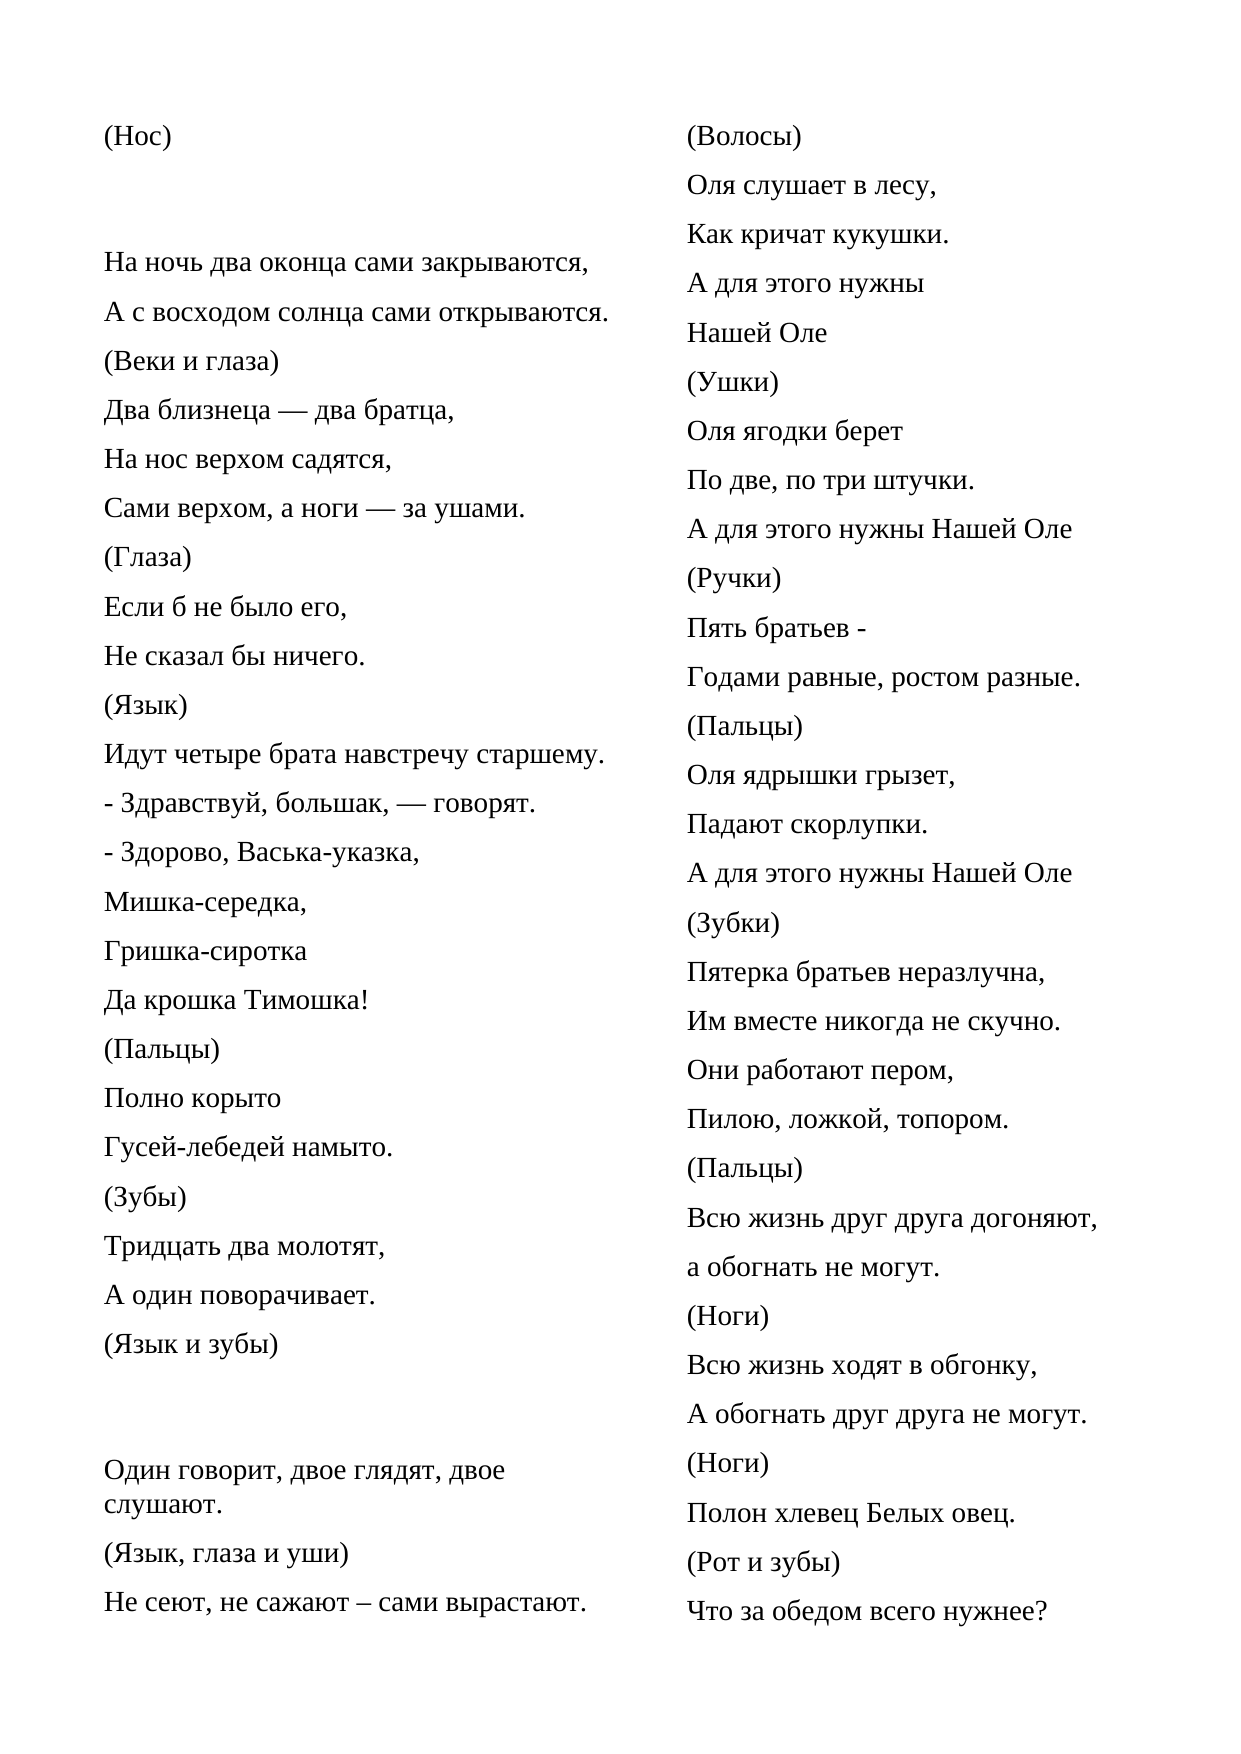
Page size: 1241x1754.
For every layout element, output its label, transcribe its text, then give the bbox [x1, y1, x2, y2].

text Полно корыто [103, 1080, 613, 1114]
text Если б не было его, [103, 589, 613, 622]
text А один поворачивает. [103, 1277, 613, 1311]
text На нос верхом садятся, [103, 441, 613, 475]
text (Язык, глаза и уши) [103, 1535, 613, 1569]
text а обогнать не могут. [687, 1249, 1196, 1282]
text (Ноги) [687, 1446, 1196, 1479]
text А для этого нужны Нашей Оле [687, 511, 1196, 545]
text А обогнать друг друга не могут. [687, 1396, 1196, 1430]
text Оля слушает в лесу, [687, 167, 1196, 201]
text (Зубки) [687, 905, 1196, 938]
text (Ноги) [687, 1298, 1196, 1332]
text Один говорит, двое глядят, двое слушают. [103, 1452, 613, 1519]
text Не сеют, не сажают – сами вырастают. [103, 1584, 613, 1618]
text - Здорово, Васька-указка, [103, 834, 613, 868]
text (Глаза) [103, 539, 613, 573]
text А с восходом солнца сами открываются. [103, 294, 613, 327]
text Гусей-лебедей намыто. [103, 1129, 613, 1163]
text Они работают пером, [687, 1052, 1196, 1086]
text На ночь два оконца сами закрываются, [103, 244, 613, 278]
text Мишка-середка, [103, 884, 613, 917]
text - Здравствуй, большак, — говорят. [103, 785, 613, 819]
text (Пальцы) [687, 1151, 1196, 1184]
text (Пальцы) [687, 708, 1196, 742]
text (Нос) [103, 118, 613, 152]
text Как кричат кукушки. [687, 216, 1196, 250]
text Тридцать два молотят, [103, 1228, 613, 1261]
text Не сказал бы ничего. [103, 638, 613, 671]
text Пятерка братьев неразлучна, [687, 954, 1196, 987]
text А для этого нужны Нашей Оле [687, 856, 1196, 889]
text По две, по три штучки. [687, 462, 1196, 496]
text Всю жизнь ходят в обгонку, [687, 1347, 1196, 1381]
text Полон хлевец Белых овец. [687, 1495, 1196, 1528]
text Да крошка Тимошка! [103, 982, 613, 1016]
text Оля ягодки берет [687, 413, 1196, 447]
text Сами верхом, а ноги — за ушами. [103, 490, 613, 524]
text (Зубы) [103, 1179, 613, 1212]
text Всю жизнь друг друга догоняют, [687, 1200, 1196, 1233]
text (Веки и глаза) [103, 343, 613, 376]
text Пилою, ложкой, топором. [687, 1101, 1196, 1135]
text Оля ядрышки грызет, [687, 757, 1196, 791]
text (Пальцы) [103, 1031, 613, 1065]
text Два близнеца — два братца, [103, 392, 613, 426]
text (Ручки) [687, 561, 1196, 594]
text Пять братьев - [687, 610, 1196, 643]
text (Рот и зубы) [687, 1544, 1196, 1577]
text А для этого нужны [687, 266, 1196, 299]
text (Ушки) [687, 364, 1196, 397]
text Нашей Оле [687, 315, 1196, 348]
text Им вместе никогда не скучно. [687, 1003, 1196, 1037]
text Падают скорлупки. [687, 806, 1196, 840]
text (Волосы) [687, 118, 1196, 152]
text Что за обедом всего нужнее? [687, 1593, 1196, 1627]
text Идут четыре брата навстречу старшему. [103, 736, 613, 770]
text (Язык и зубы) [103, 1326, 613, 1360]
text Гришка-сиротка [103, 933, 613, 966]
text (Язык) [103, 687, 613, 721]
text Годами равные, ростом разные. [687, 659, 1196, 692]
